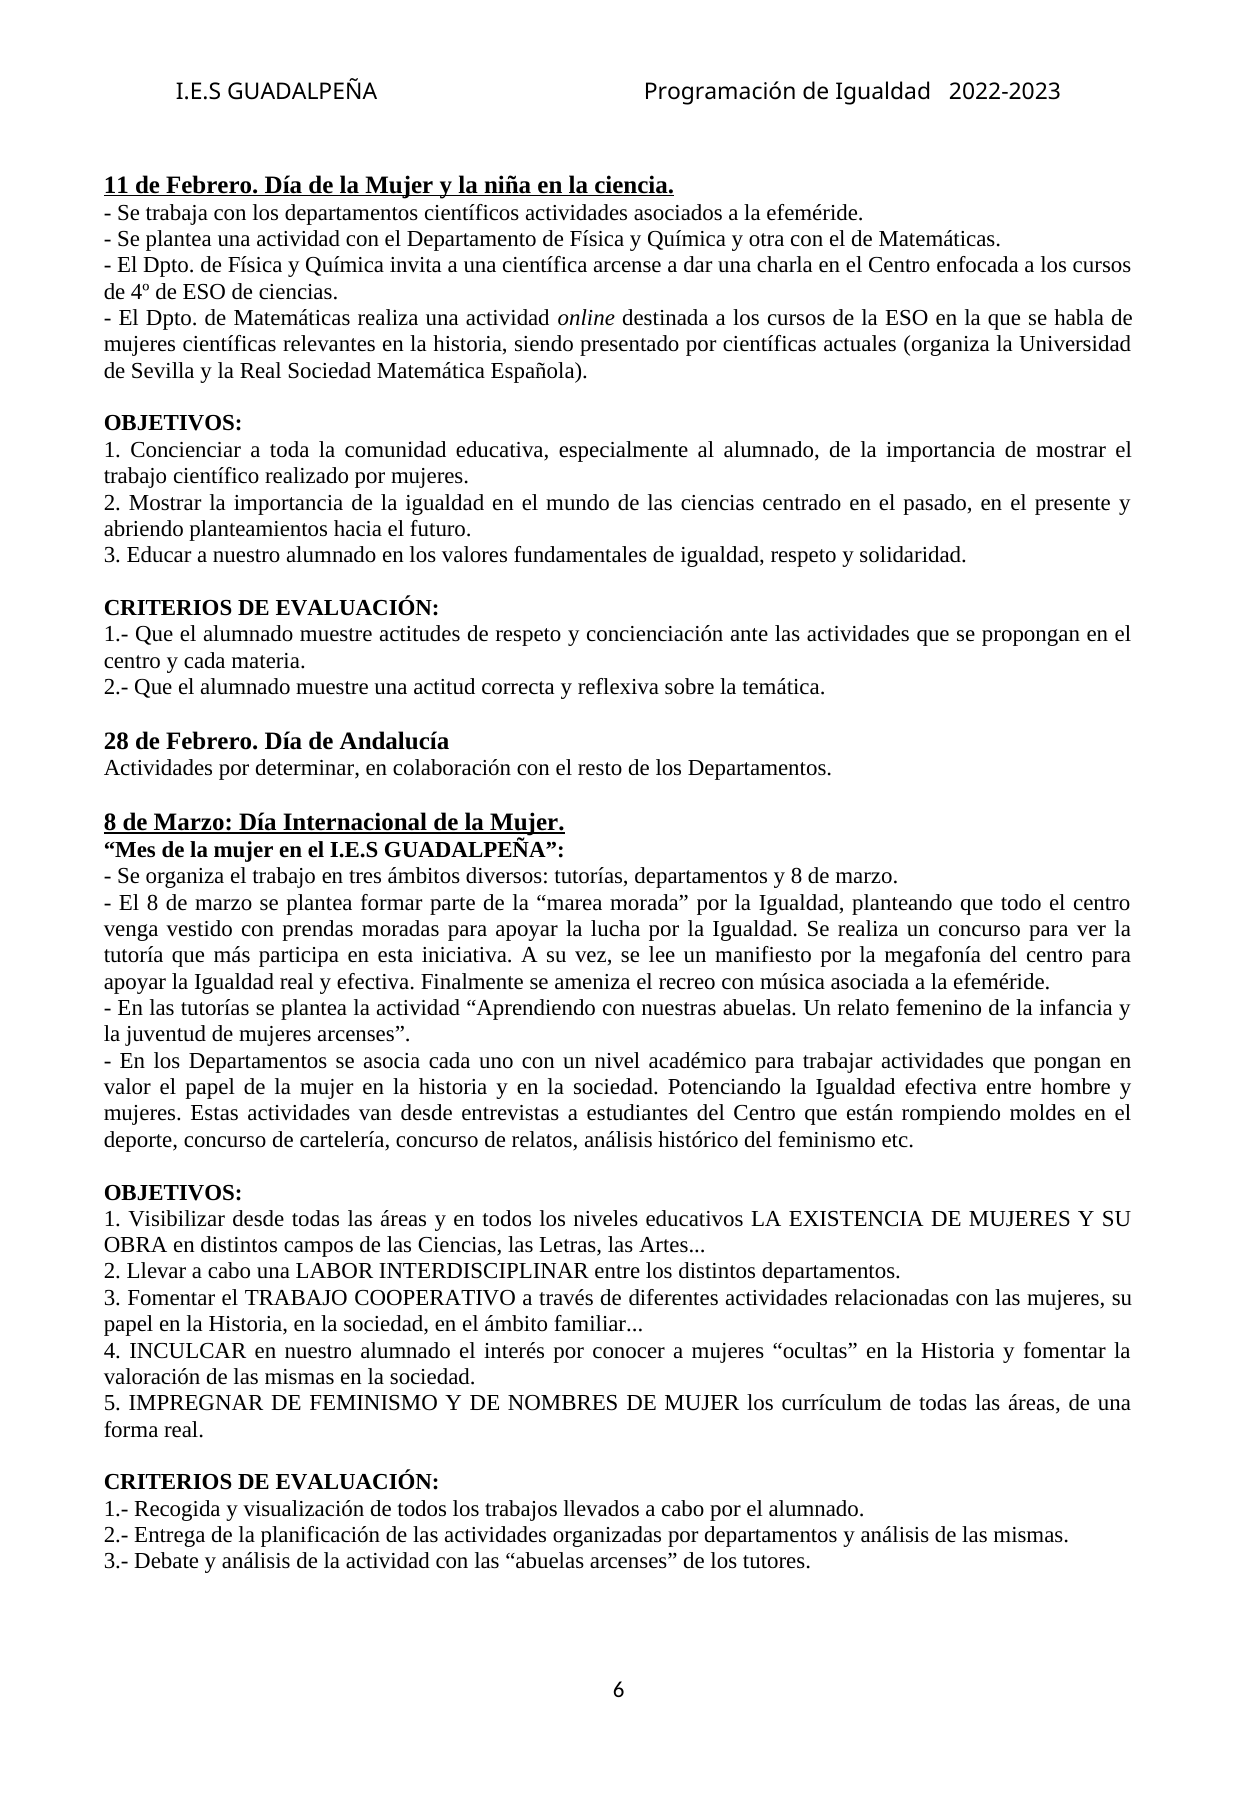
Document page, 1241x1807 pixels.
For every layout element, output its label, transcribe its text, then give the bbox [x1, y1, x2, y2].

text OBJETIVOS: [103, 1178, 1133, 1205]
text - Se trabaja con los departamentos científicos actividades asociados a la efeméride. [103, 199, 1133, 225]
text 2. Llevar a cabo una LABOR INTERDISCIPLINAR entre los distintos departamentos. [103, 1258, 1133, 1284]
text - Se plantea una actividad con el Departamento de Física y Química y otra con el de Matemáticas. [103, 225, 1133, 251]
text 2.- Que el alumnado muestre una actitud correcta y reflexiva sobre la temática. [103, 673, 1133, 699]
text 8 de Marzo: Día Internacional de la Mujer. [103, 807, 1133, 836]
text 11 de Febrero. Día de la Mujer y la niña en la ciencia. [103, 170, 1133, 199]
text “Mes de la mujer en el I.E.S GUADALPEÑA”: [103, 836, 1133, 862]
text 1.- Recogida y visualización de todos los trabajos llevados a cabo por el alumnado. [103, 1495, 1133, 1521]
text 2.- Entrega de la planificación de las actividades organizadas por departamentos y análisis de las mismas. [103, 1521, 1133, 1547]
text 1.- Que el alumnado muestre actitudes de respeto y concienciación ante las actividades que se propongan en el centro y cada materia. [103, 620, 1133, 673]
text 3. Educar a nuestro alumnado en los valores fundamentales de igualdad, respeto y solidaridad. [103, 541, 1133, 568]
text CRITERIOS DE EVALUACIÓN: [103, 594, 1133, 620]
text - Se organiza el trabajo en tres ámbitos diversos: tutorías, departamentos y 8 de marzo. [103, 862, 1133, 889]
text 28 de Febrero. Día de Andalucía [103, 726, 1133, 754]
text - En las tutorías se plantea la actividad “Aprendiendo con nuestras abuelas. Un relato femenino de la infancia y la juventud de mujeres arcenses”. [103, 994, 1133, 1047]
text 3. Fomentar el TRABAJO COOPERATIVO a través de diferentes actividades relacionadas con las mujeres, su papel en la Historia, en la sociedad, en el ámbito familiar... [103, 1284, 1133, 1337]
text 3.- Debate y análisis de la actividad con las “abuelas arcenses” de los tutores. [103, 1547, 1133, 1574]
text - El 8 de marzo se plantea formar parte de la “marea morada” por la Igualdad, planteando que todo el centro venga vestido con prendas moradas para apoyar la lucha por la Igualdad. Se realiza un concurso para ver la tutoría que más participa en esta iniciativa. A su vez, se lee un manifiesto por la megafonía del centro para apoyar la Igualdad real y efectiva. Finalmente se ameniza el recreo con música asociada a la efeméride. [103, 889, 1133, 994]
text 1. Visibilizar desde todas las áreas y en todos los niveles educativos LA EXISTENCIA DE MUJERES Y SU OBRA en distintos campos de las Ciencias, las Letras, las Artes... [103, 1205, 1133, 1258]
text - El Dpto. de Matemáticas realiza una actividad online destinada a los cursos de la ESO en la que se habla de mujeres científicas relevantes en la historia, siendo presentado por científicas actuales (organiza la Universidad de Sevilla y la Real Sociedad Matemática Española). [103, 304, 1133, 383]
text OBJETIVOS: [103, 409, 1133, 436]
text 4. INCULCAR en nuestro alumnado el interés por conocer a mujeres “ocultas” en la Historia y fomentar la valoración de las mismas en la sociedad. [103, 1337, 1133, 1389]
text - En los Departamentos se asocia cada uno con un nivel académico para trabajar actividades que pongan en valor el papel de la mujer en la historia y en la sociedad. Potenciando la Igualdad efectiva entre hombre y mujeres. Estas actividades van desde entrevistas a estudiantes del Centro que están rompiendo moldes en el deporte, concurso de cartelería, concurso de relatos, análisis histórico del feminismo etc. [103, 1047, 1133, 1152]
text - El Dpto. de Física y Química invita a una científica arcense a dar una charla en el Centro enfocada a los cursos de 4º de ESO de ciencias. [103, 251, 1133, 304]
text 2. Mostrar la importancia de la igualdad en el mundo de las ciencias centrado en el pasado, en el presente y abriendo planteamientos hacia el futuro. [103, 488, 1133, 541]
text CRITERIOS DE EVALUACIÓN: [103, 1468, 1133, 1495]
text Actividades por determinar, en colaboración con el resto de los Departamentos. [103, 754, 1133, 781]
text 5. IMPREGNAR DE FEMINISMO Y DE NOMBRES DE MUJER los currículum de todas las áreas, de una forma real. [103, 1389, 1133, 1442]
text 1. Concienciar a toda la comunidad educativa, especialmente al alumnado, de la importancia de mostrar el trabajo científico realizado por mujeres. [103, 436, 1133, 488]
